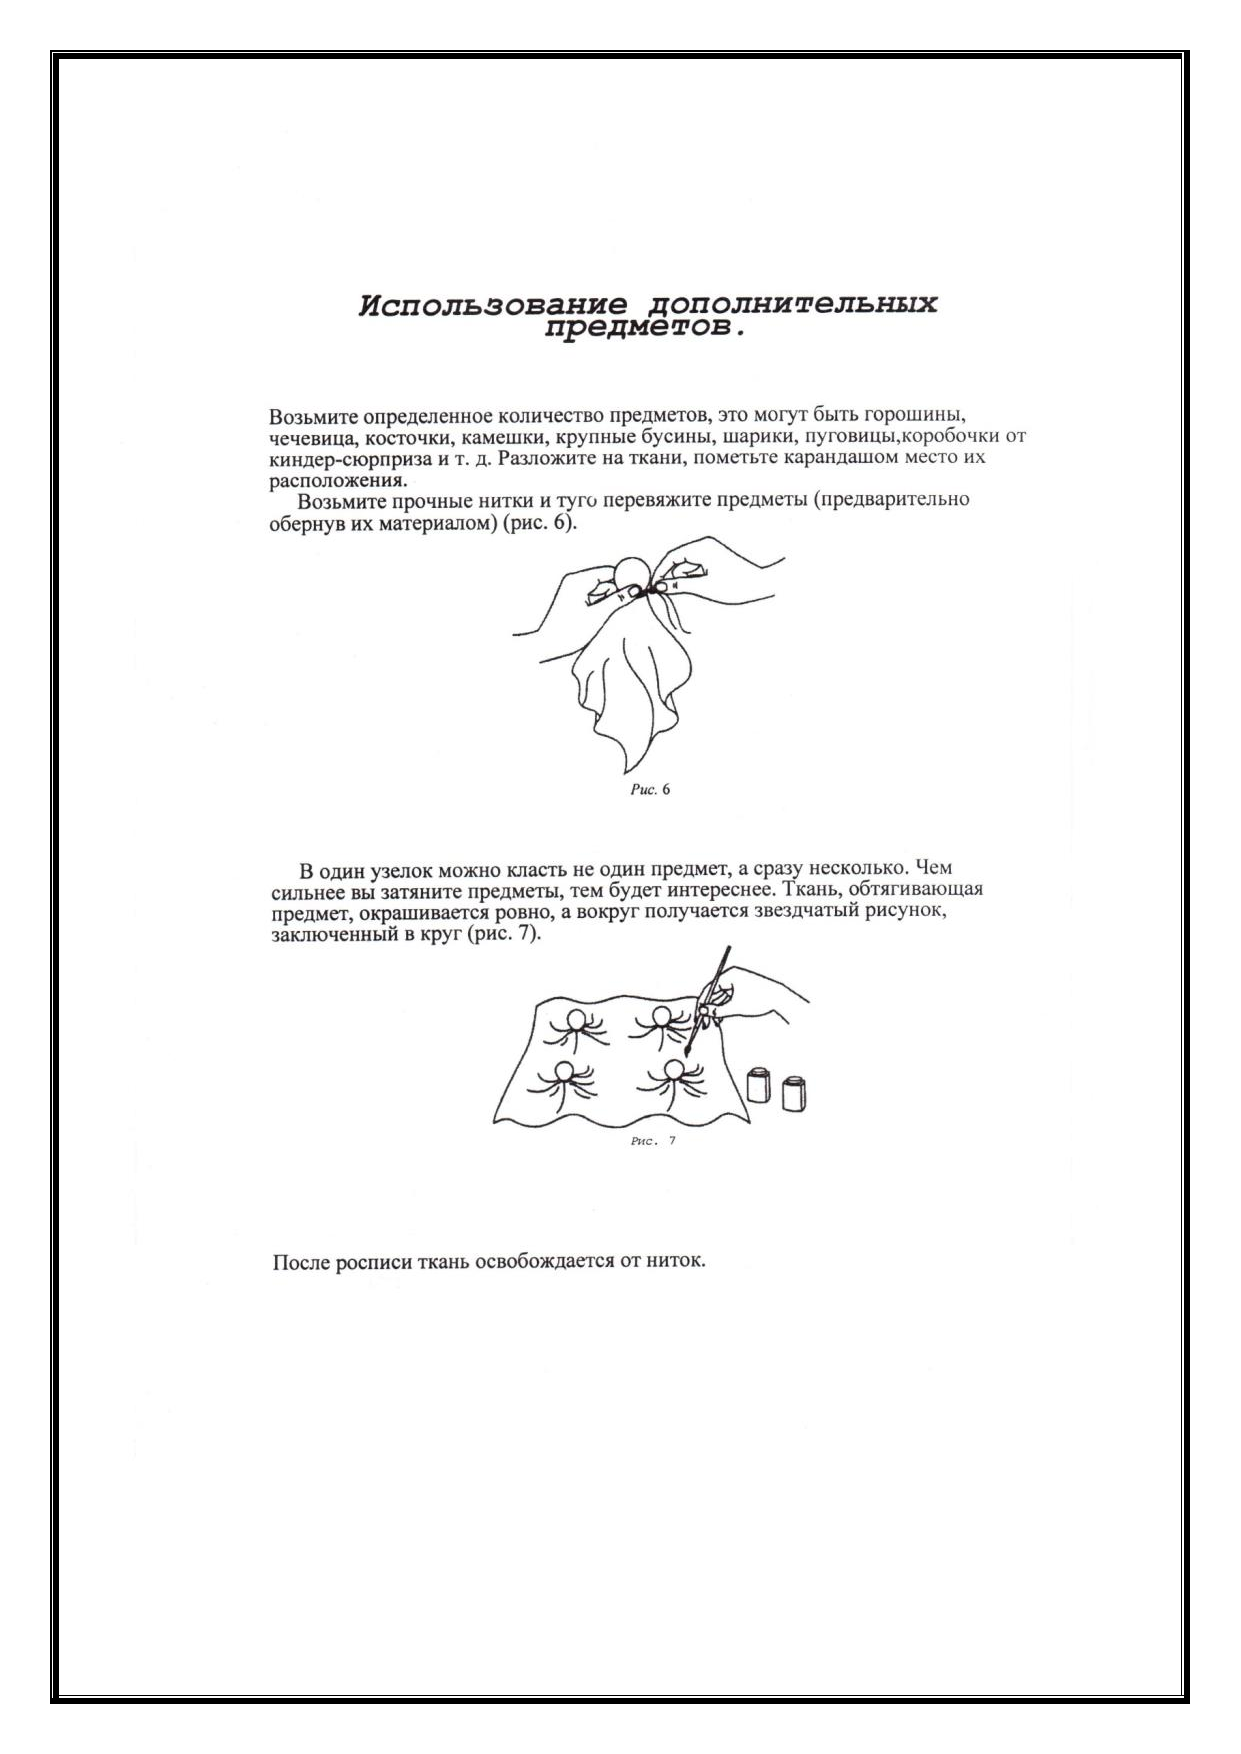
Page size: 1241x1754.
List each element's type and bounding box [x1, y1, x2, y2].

picture [112, 118, 1099, 1476]
